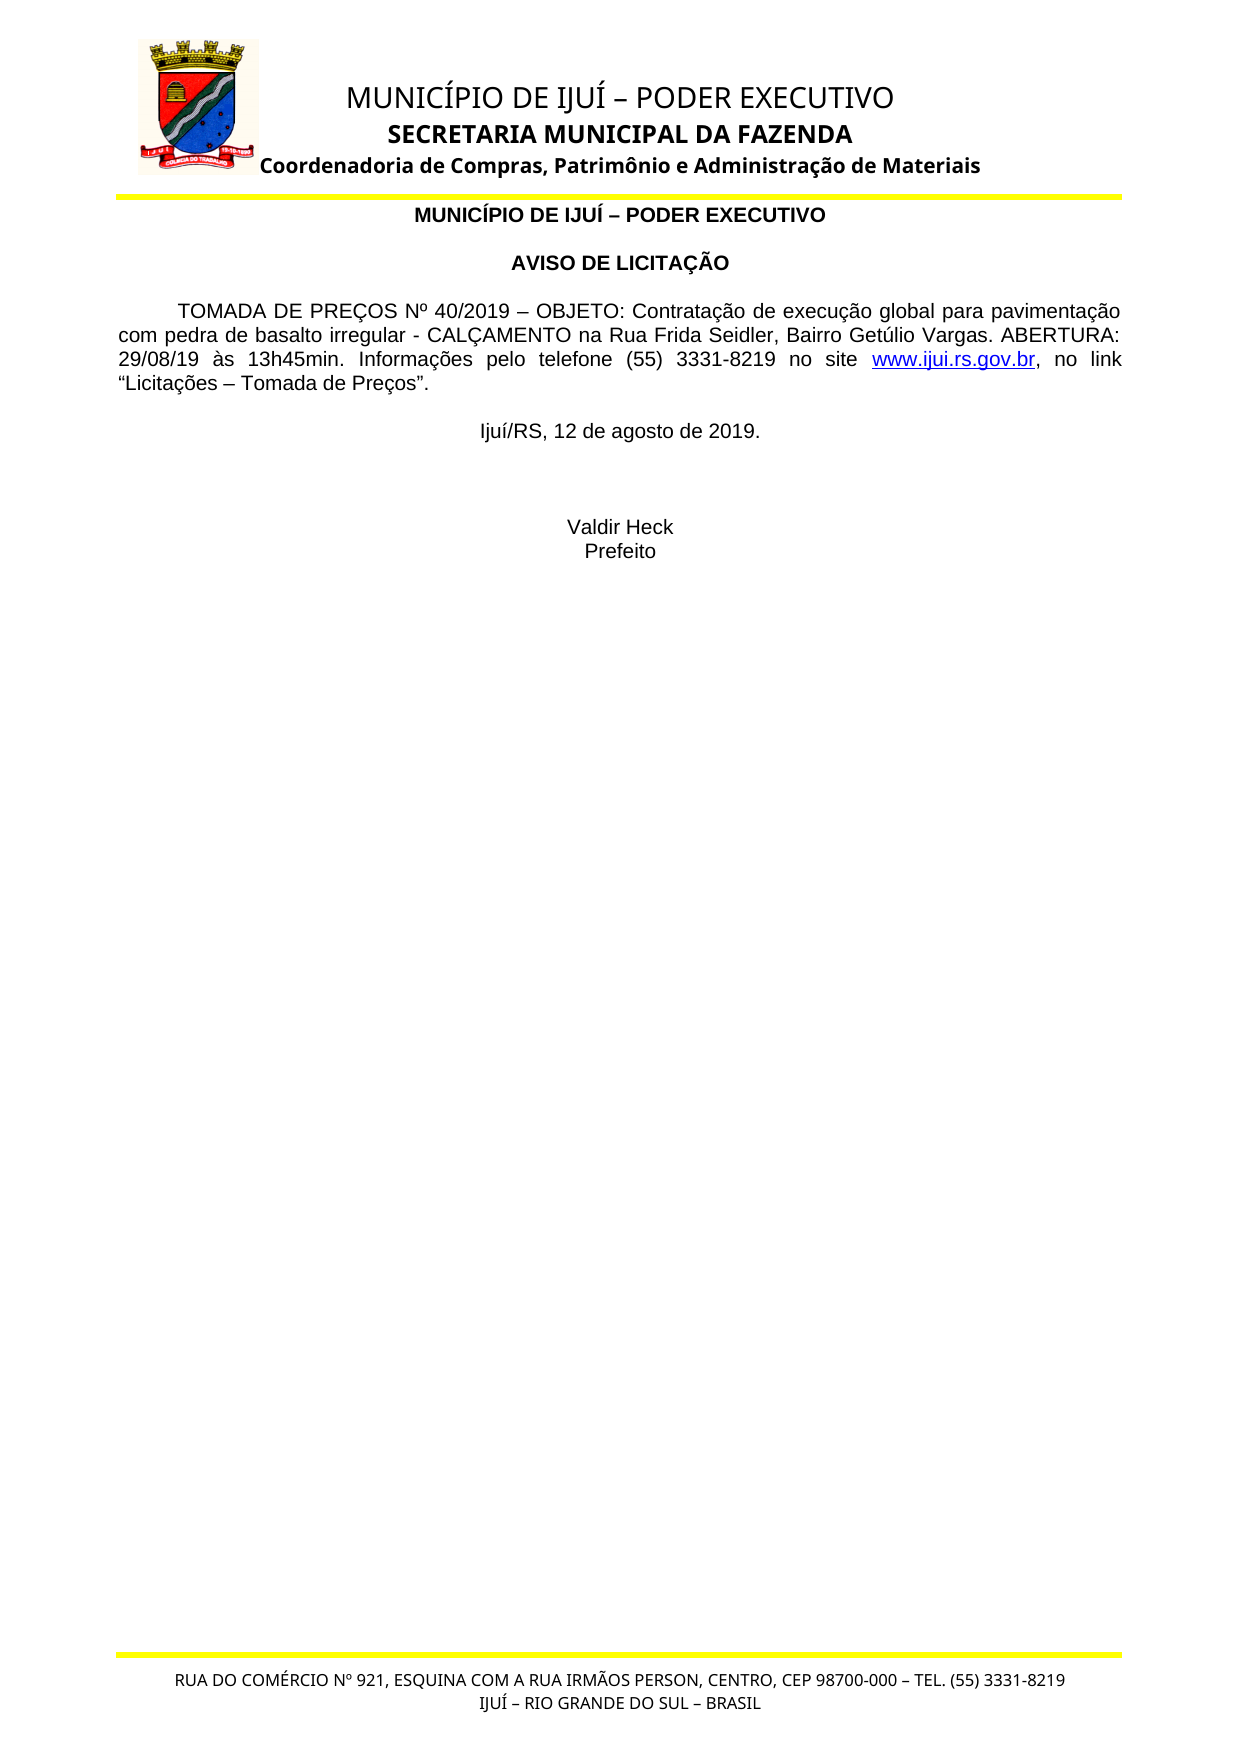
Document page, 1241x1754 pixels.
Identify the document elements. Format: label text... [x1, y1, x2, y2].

text Valdir Heck [118, 515, 1122, 539]
text Prefeito [118, 539, 1122, 563]
text Ijuí/RS, 12 de agosto de 2019. [118, 419, 1122, 443]
text TOMADA DE PREÇOS Nº 40/2019 – OBJETO: Contratação de execução global para pavimentação com pedra de basalto irregular - CALÇAMENTO na Rua Frida Seidler, Bairro Getúlio Vargas. ABERTURA: 29/08/19 às 13h45min. Informações pelo telefone (55) 3331-8219 no site www.ijui.rs.gov.br, no link “Licitações – Tomada de Preços”. [118, 299, 1122, 395]
text AVISO DE LICITAÇÃO [118, 251, 1122, 275]
picture [138, 39, 259, 175]
text MUNICÍPIO DE IJUÍ – PODER EXECUTIVO [118, 203, 1122, 227]
